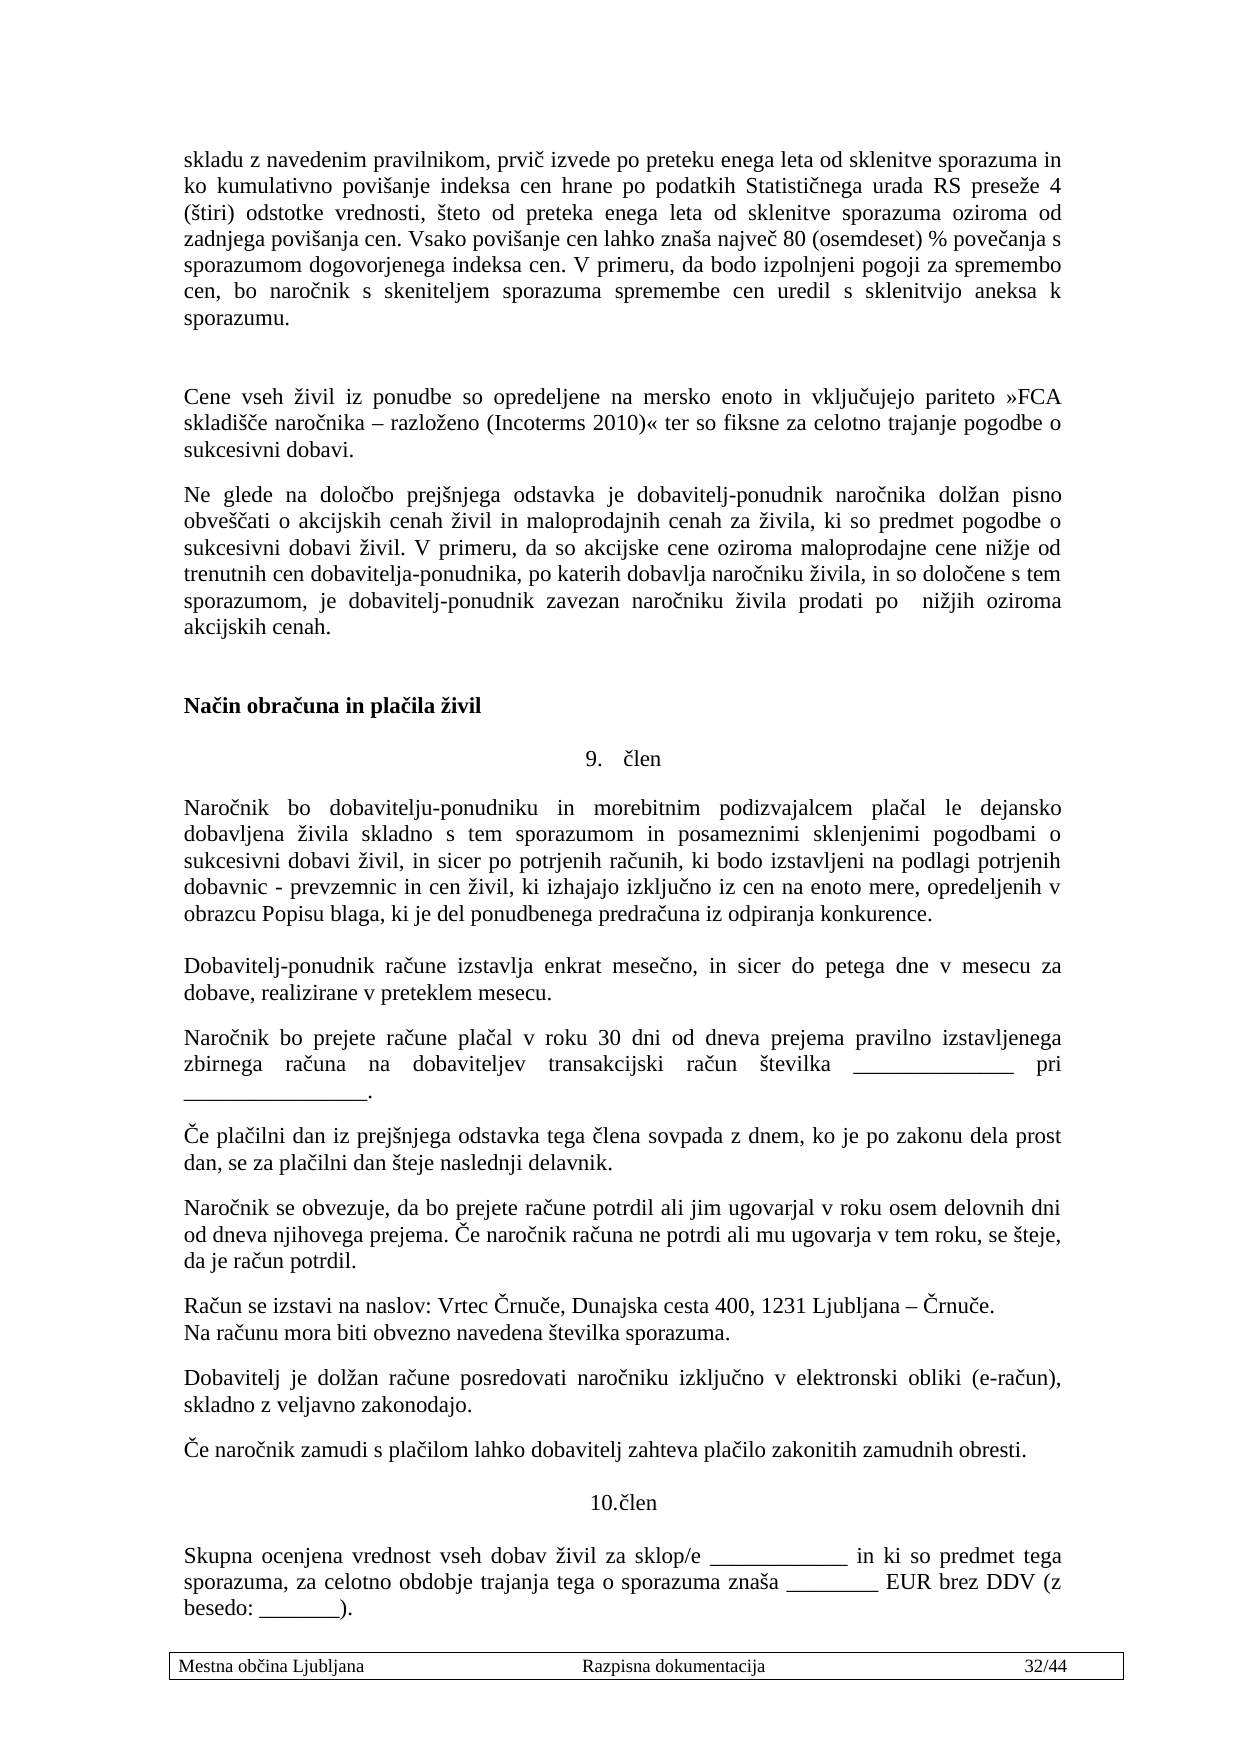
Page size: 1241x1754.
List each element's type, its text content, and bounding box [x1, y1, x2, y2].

text Dobavitelj je dolžan račune posredovati naročniku izključno v elektronski obliki (e-račun), skladno z veljavno zakonodajo. [184, 1364, 1063, 1417]
list člen [184, 745, 1063, 771]
text Če plačilni dan iz prejšnjega odstavka tega člena sovpada z dnem, ko je po zakonu dela prost dan, se za plačilni dan šteje naslednji delavnik. [184, 1122, 1063, 1175]
text Naročnik bo dobavitelju-ponudniku in morebitnim podizvajalcem plačal le dejansko dobavljena živila skladno s tem sporazumom in posameznimi sklenjenimi pogodbami o sukcesivni dobavi živil, in sicer po potrjenih računih, ki bodo izstavljeni na podlagi potrjenih dobavnic - prevzemnic in cen živil, ki izhajajo izključno iz cen na enoto mere, opredeljenih v obrazcu Popisu blaga, ki je del ponudbenega predračuna iz odpiranja konkurence. [184, 794, 1063, 926]
text Skupna ocenjena vrednost vseh dobav živil za sklop/e ____________ in ki so predmet tega sporazuma, za celotno obdobje trajanja tega o sporazuma znaša ________ EUR brez DDV (z besedo: _______). [184, 1542, 1063, 1621]
text Naročnik se obvezuje, da bo prejete račune potrdil ali jim ugovarjal v roku osem delovnih dni od dneva njihovega prejema. Če naročnik računa ne potrdi ali mu ugovarja v tem roku, se šteje, da je račun potrdil. [184, 1194, 1063, 1273]
text Na računu mora biti obvezno navedena številka sporazuma. [184, 1319, 1063, 1345]
text Račun se izstavi na naslov: Vrtec Črnuče, Dunajska cesta 400, 1231 Ljubljana – Črnuče. [184, 1292, 1063, 1319]
text Ne glede na določbo prejšnjega odstavka je dobavitelj-ponudnik naročnika dolžan pisno obveščati o akcijskih cenah živil in maloprodajnih cenah za živila, ki so predmet pogodbe o sukcesivni dobavi živil. V primeru, da so akcijske cene oziroma maloprodajne cene nižje od trenutnih cen dobavitelja-ponudnika, po katerih dobavlja naročniku živila, in so določene s tem sporazumom, je dobavitelj-ponudnik zavezan naročniku živila prodati po nižjih oziroma akcijskih cenah. [184, 481, 1063, 639]
text Naročnik bo prejete račune plačal v roku 30 dni od dneva prejema pravilno izstavljenega zbirnega računa na dobaviteljev transakcijski račun številka ______________ pri ________________. [184, 1024, 1063, 1103]
text Cene vseh živil iz ponudbe so opredeljene na mersko enoto in vključujejo pariteto »FCA skladišče naročnika – razloženo (Incoterms 2010)« ter so fiksne za celotno trajanje pogodbe o sukcesivni dobavi. [184, 383, 1063, 462]
text Dobavitelj-ponudnik račune izstavlja enkrat mesečno, in sicer do petega dne v mesecu za dobave, realizirane v preteklem mesecu. [184, 952, 1063, 1005]
text Način obračuna in plačila živil [184, 692, 1063, 718]
text Če naročnik zamudi s plačilom lahko dobavitelj zahteva plačilo zakonitih zamudnih obresti. [184, 1436, 1063, 1463]
text 10. člen [184, 1463, 1063, 1515]
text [184, 146, 1063, 330]
